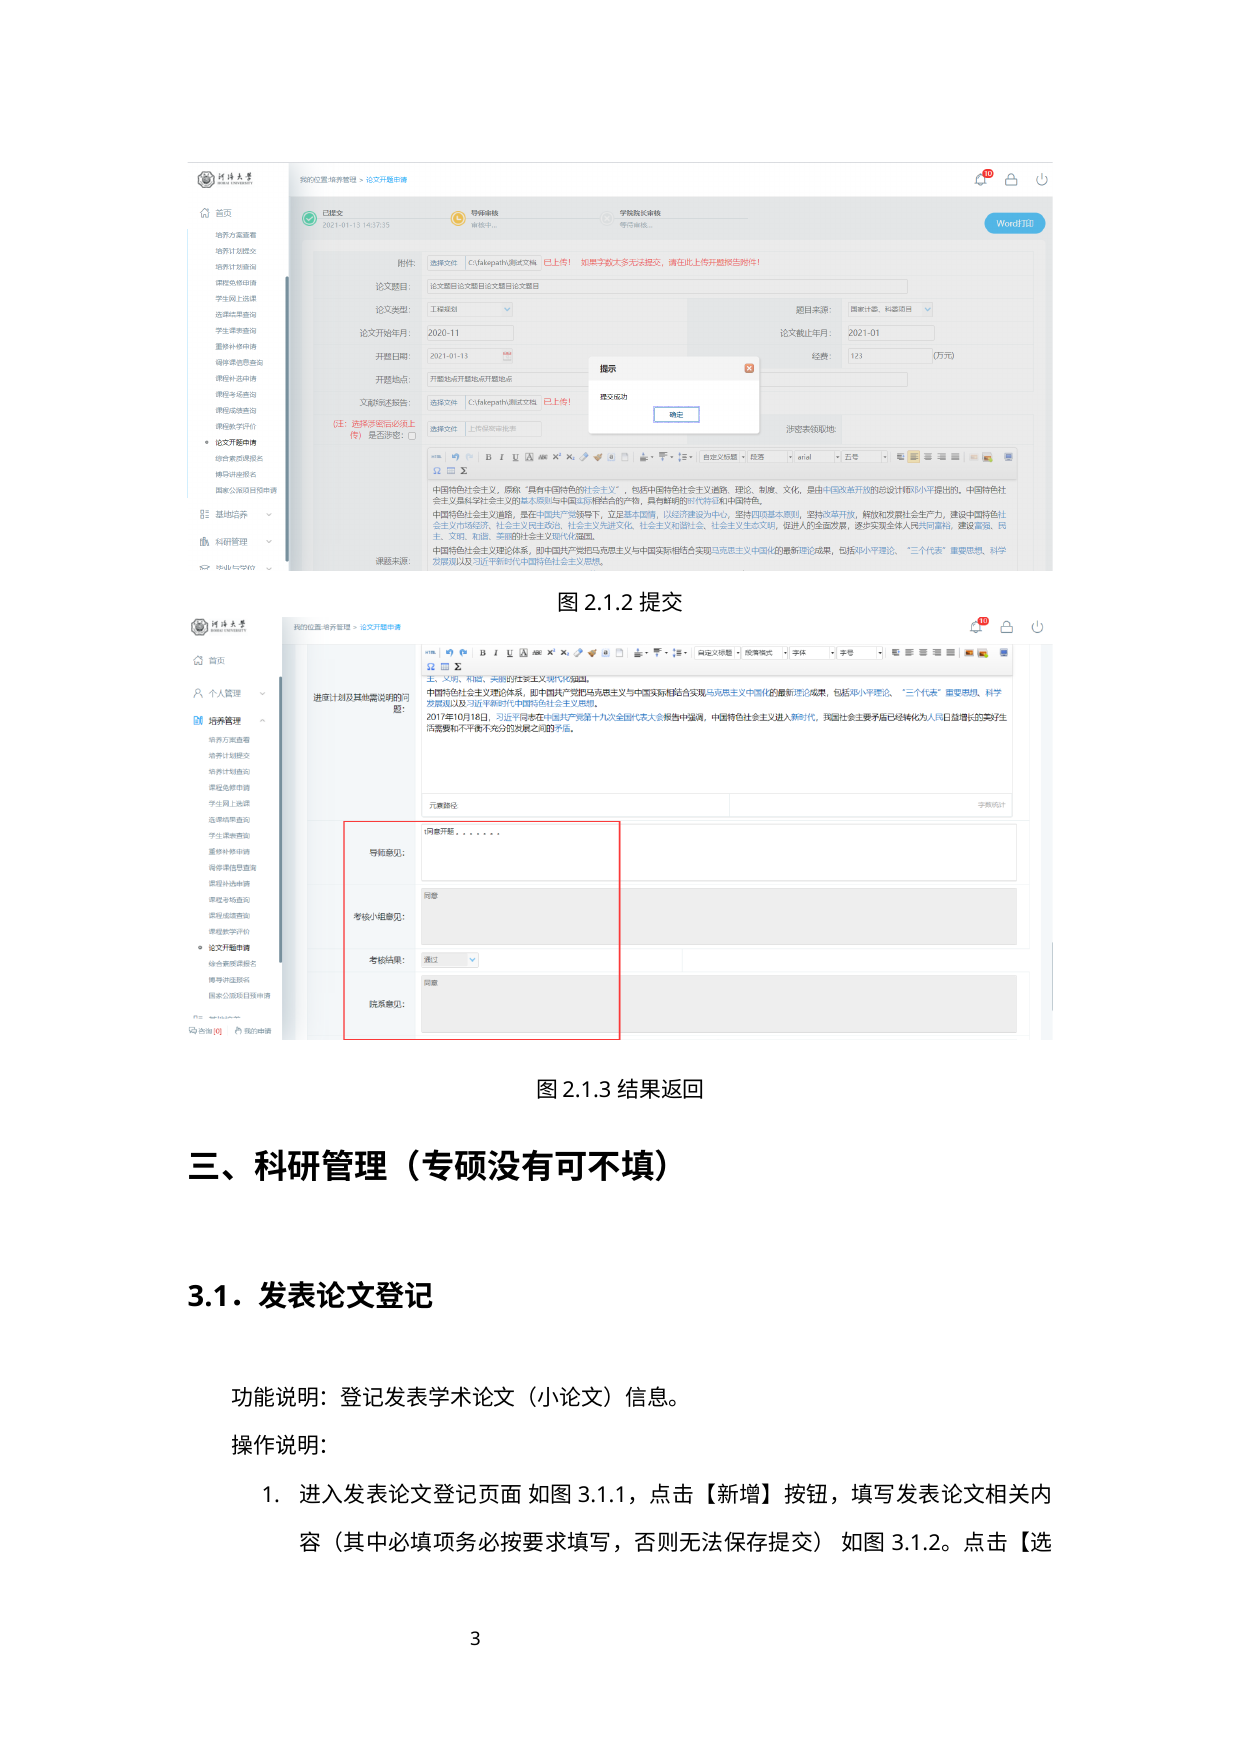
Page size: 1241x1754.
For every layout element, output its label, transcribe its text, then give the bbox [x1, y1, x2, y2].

text 功能说明：登记发表学术论文（小论文）信息。 [187, 1380, 1053, 1412]
text 图2.1.3 结果返回 [187, 1072, 1053, 1104]
picture [187, 617, 1053, 1040]
text 操作说明： [187, 1428, 1053, 1461]
text 图2.1.2 提交 [187, 584, 1053, 617]
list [261, 1476, 1053, 1558]
subtitle 3.1．发表论文登记 [187, 1261, 1053, 1326]
subtitle 三、科研管理（专硕没有可不填） [187, 1132, 1053, 1197]
picture [187, 162, 1053, 571]
